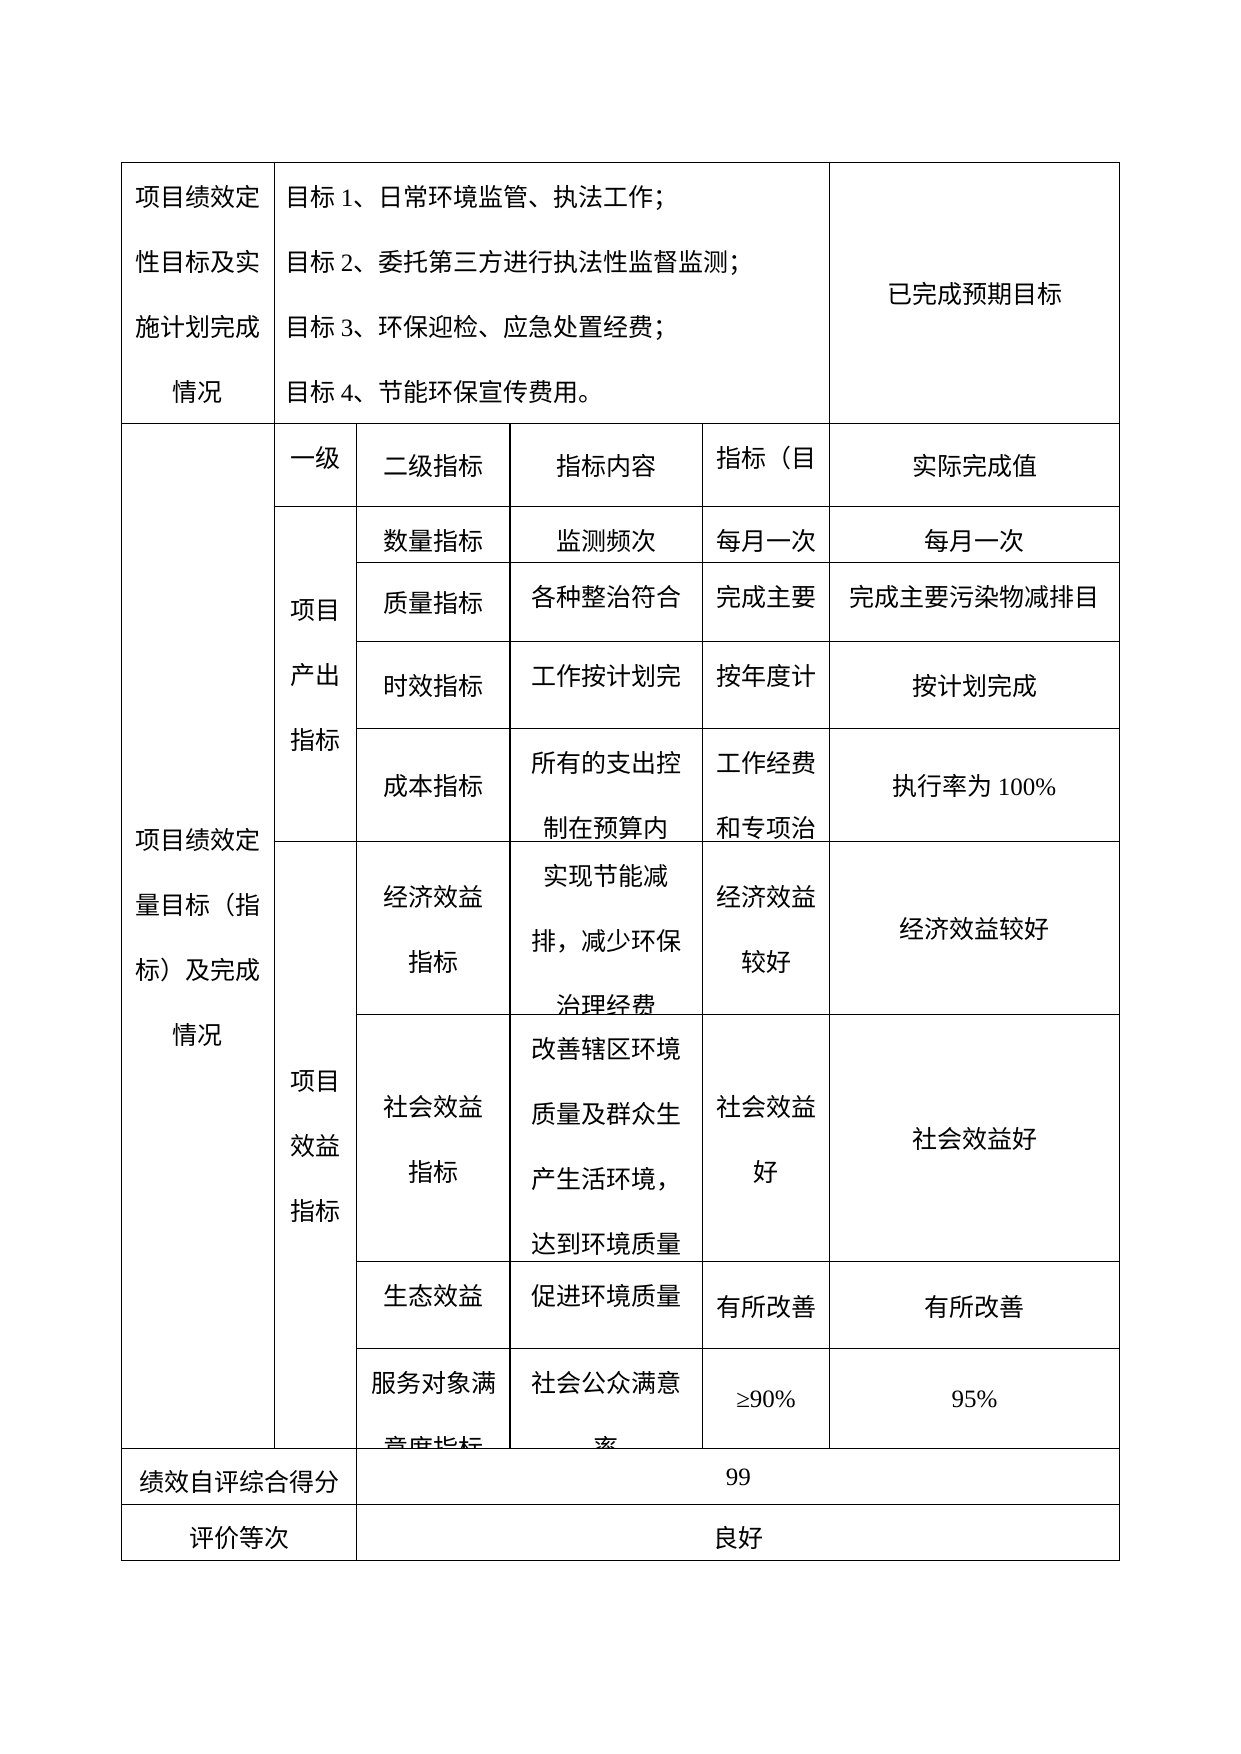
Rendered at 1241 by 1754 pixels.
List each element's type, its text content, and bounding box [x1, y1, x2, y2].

table_cell 评价等次 [122, 1505, 356, 1560]
table_cell 95% [830, 1349, 1119, 1447]
table_cell 经济效益较好 [830, 842, 1119, 1014]
table_cell ≥90% [703, 1349, 829, 1447]
table_cell 改善辖区环境质量及群众生产生活环境，达到环境质量控制目标。 [511, 1015, 702, 1261]
table_cell 有所改善 [830, 1262, 1119, 1348]
table_cell 指标内容 [511, 424, 702, 506]
table_cell 各种整治符合环保标准 [511, 563, 702, 641]
table_cell 目标1、日常环境监管、执法工作； 目标2、委托第三方进行执法性监督监测； 目标3、环保迎检、应急处置经费； 目标4、节能环保宣传费用。 [275, 163, 829, 423]
table_cell 绩效自评综合得分 [122, 1449, 356, 1503]
table_cell 生态效益 指标 [357, 1262, 509, 1348]
table_cell 项目绩效定量目标（指标）及完成情况 [122, 424, 274, 1447]
table_cell 每月一次 [830, 507, 1119, 562]
table_cell 二级指标 [357, 424, 509, 506]
table_cell 完成主要污染物减排目标 [830, 563, 1119, 641]
table_cell 时效指标 [357, 642, 509, 728]
table_cell 经济效益较好 [703, 842, 829, 1014]
table_cell 项目效益指标 [275, 842, 356, 1447]
table_cell 质量指标 [357, 563, 509, 641]
table_cell 项目绩效定性目标及实施计划完成情况 [122, 163, 274, 423]
table_cell 每月一次 [703, 507, 829, 562]
table_cell 社会效益好 [830, 1015, 1119, 1261]
table_cell 促进环境质量认知度 [511, 1262, 702, 1348]
table_cell 已完成预期目标 [830, 163, 1119, 423]
table_cell 按计划完成 [830, 642, 1119, 728]
table_cell 完成主要污染物减排目标 [703, 563, 829, 641]
table_cell 实际完成值 [830, 424, 1119, 506]
table_cell 成本指标 [357, 729, 509, 841]
table_cell 有所改善 [703, 1262, 829, 1348]
table_cell 数量指标 [357, 507, 509, 562]
table_cell 监测频次 [511, 507, 702, 562]
table_cell 服务对象满意度指标 [357, 1349, 509, 1447]
table_cell 所有的支出控制在预算内 [511, 729, 702, 841]
table_cell 工作经费和专项治理经费按要求控制在预算内 [703, 729, 829, 841]
table_cell 99 [357, 1449, 1119, 1503]
table_cell 工作按计划完成 [511, 642, 702, 728]
table_cell 社会效益好 [703, 1015, 829, 1261]
table_cell 社会公众满意率 [511, 1349, 702, 1447]
table_cell 执行率为100% [830, 729, 1119, 841]
table_cell 项目产出指标 [275, 507, 356, 841]
table_cell 实现节能减排，减少环保治理经费 [511, 842, 702, 1014]
table_cell 经济效益 指标 [357, 842, 509, 1014]
table_cell 按年度计划时间内完成 [703, 642, 829, 728]
table_cell 良好 [357, 1505, 1119, 1560]
table_cell 指标（目标）值 [703, 424, 829, 506]
table_cell 一级指标 [275, 424, 356, 506]
table_cell 社会效益 指标 [357, 1015, 509, 1261]
